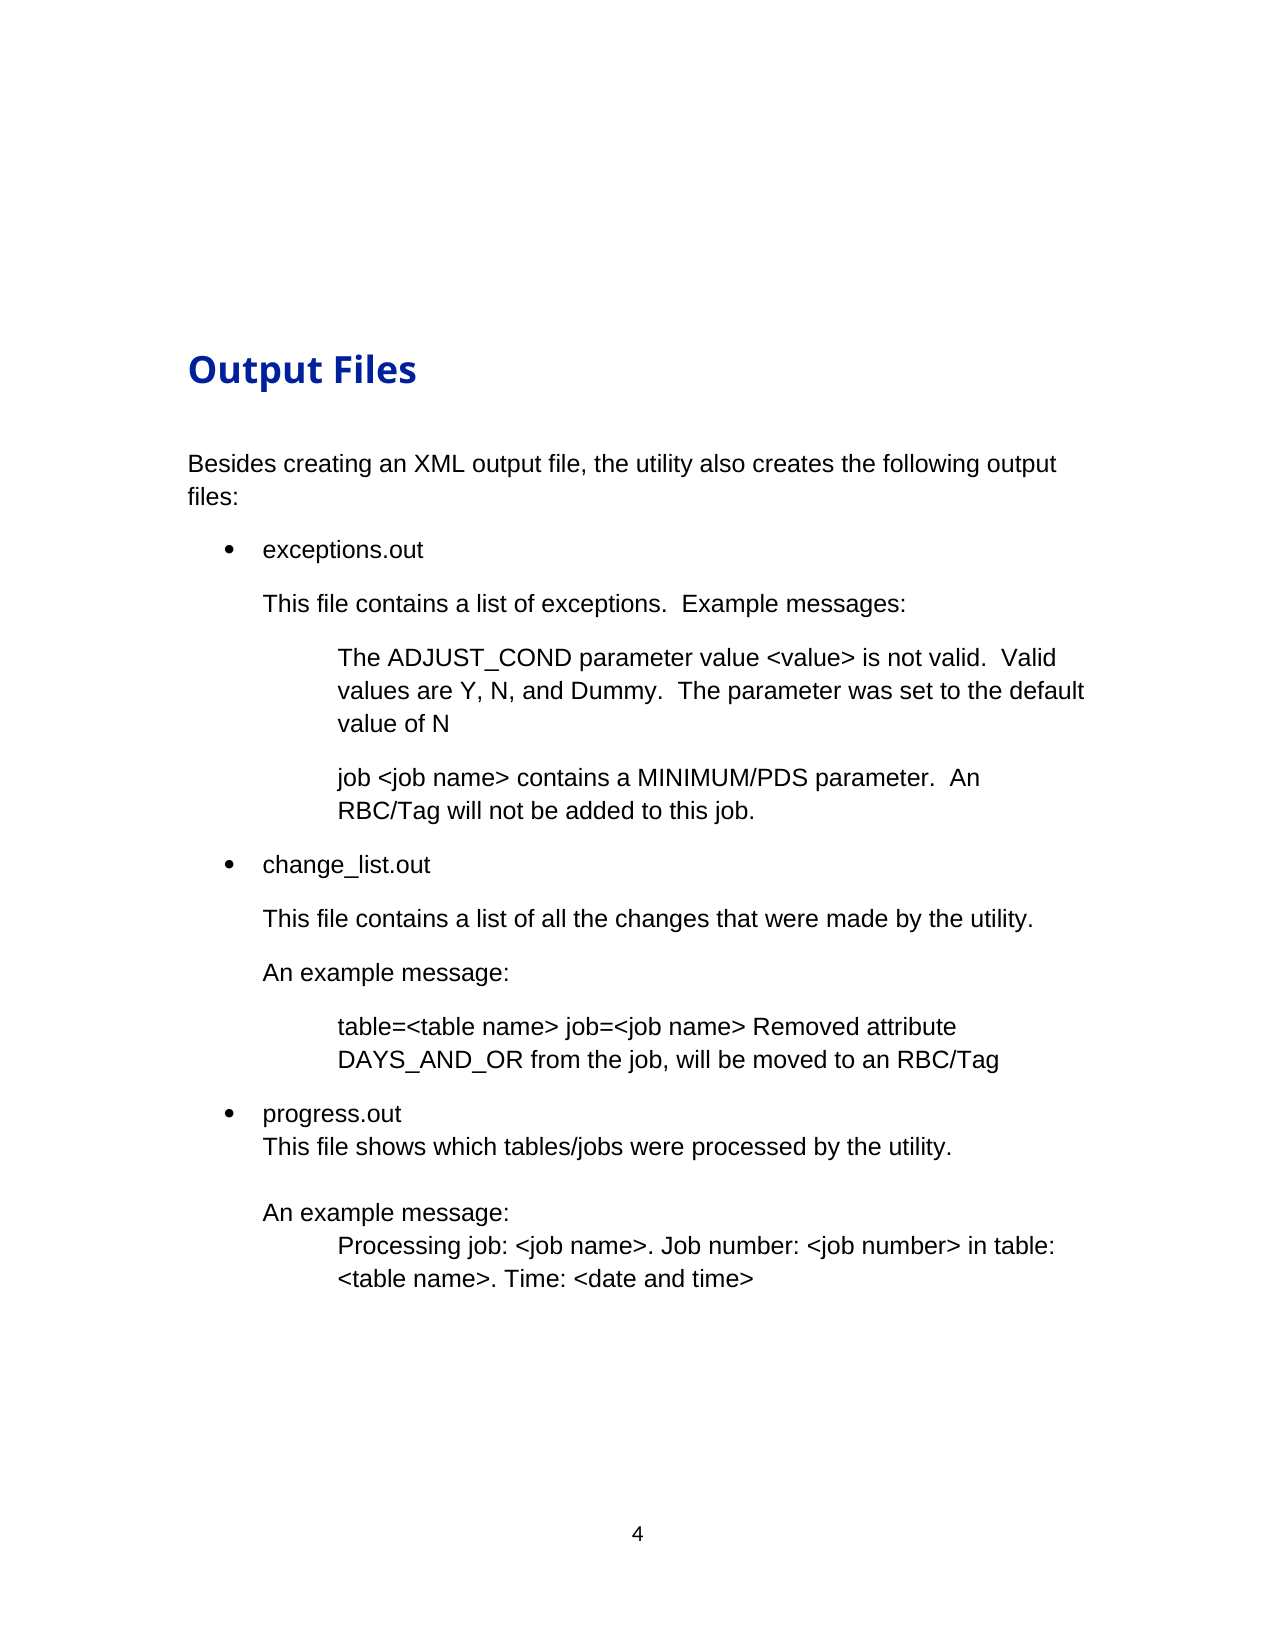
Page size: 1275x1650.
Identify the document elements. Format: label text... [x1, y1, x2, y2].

text This file contains a list of exceptions. Example messages: [262, 589, 1087, 618]
text Besides creating an XML output file, the utility also creates the following output files: [187, 449, 1087, 510]
text job <job name> contains a MINIMUM/PDS parameter. An RBC/Tag will not be added to this job. [337, 763, 1087, 825]
text An example message: [262, 958, 1087, 987]
text The ADJUST_COND parameter value <value> is not valid. Valid values are Y, N, and Dummy. The parameter was set to the default value of N [337, 643, 1087, 738]
list An example message: [262, 1198, 1087, 1227]
list progress.out [225, 1099, 1087, 1127]
list change_list.out [225, 850, 1087, 879]
text This file contains a list of all the changes that were made by the utility. [262, 904, 1087, 933]
list This file shows which tables/jobs were processed by the utility. [262, 1132, 1087, 1161]
text table=<table name> job=<job name> Removed attribute DAYS_AND_OR from the job, will be moved to an RBC/Tag [337, 1012, 1087, 1073]
list Processing job: <job name>. Job number: <job number> in table: <table name>. Time: <date and time> [337, 1231, 1087, 1293]
text Output Files [187, 344, 1087, 395]
list exceptions.out [225, 536, 1087, 564]
